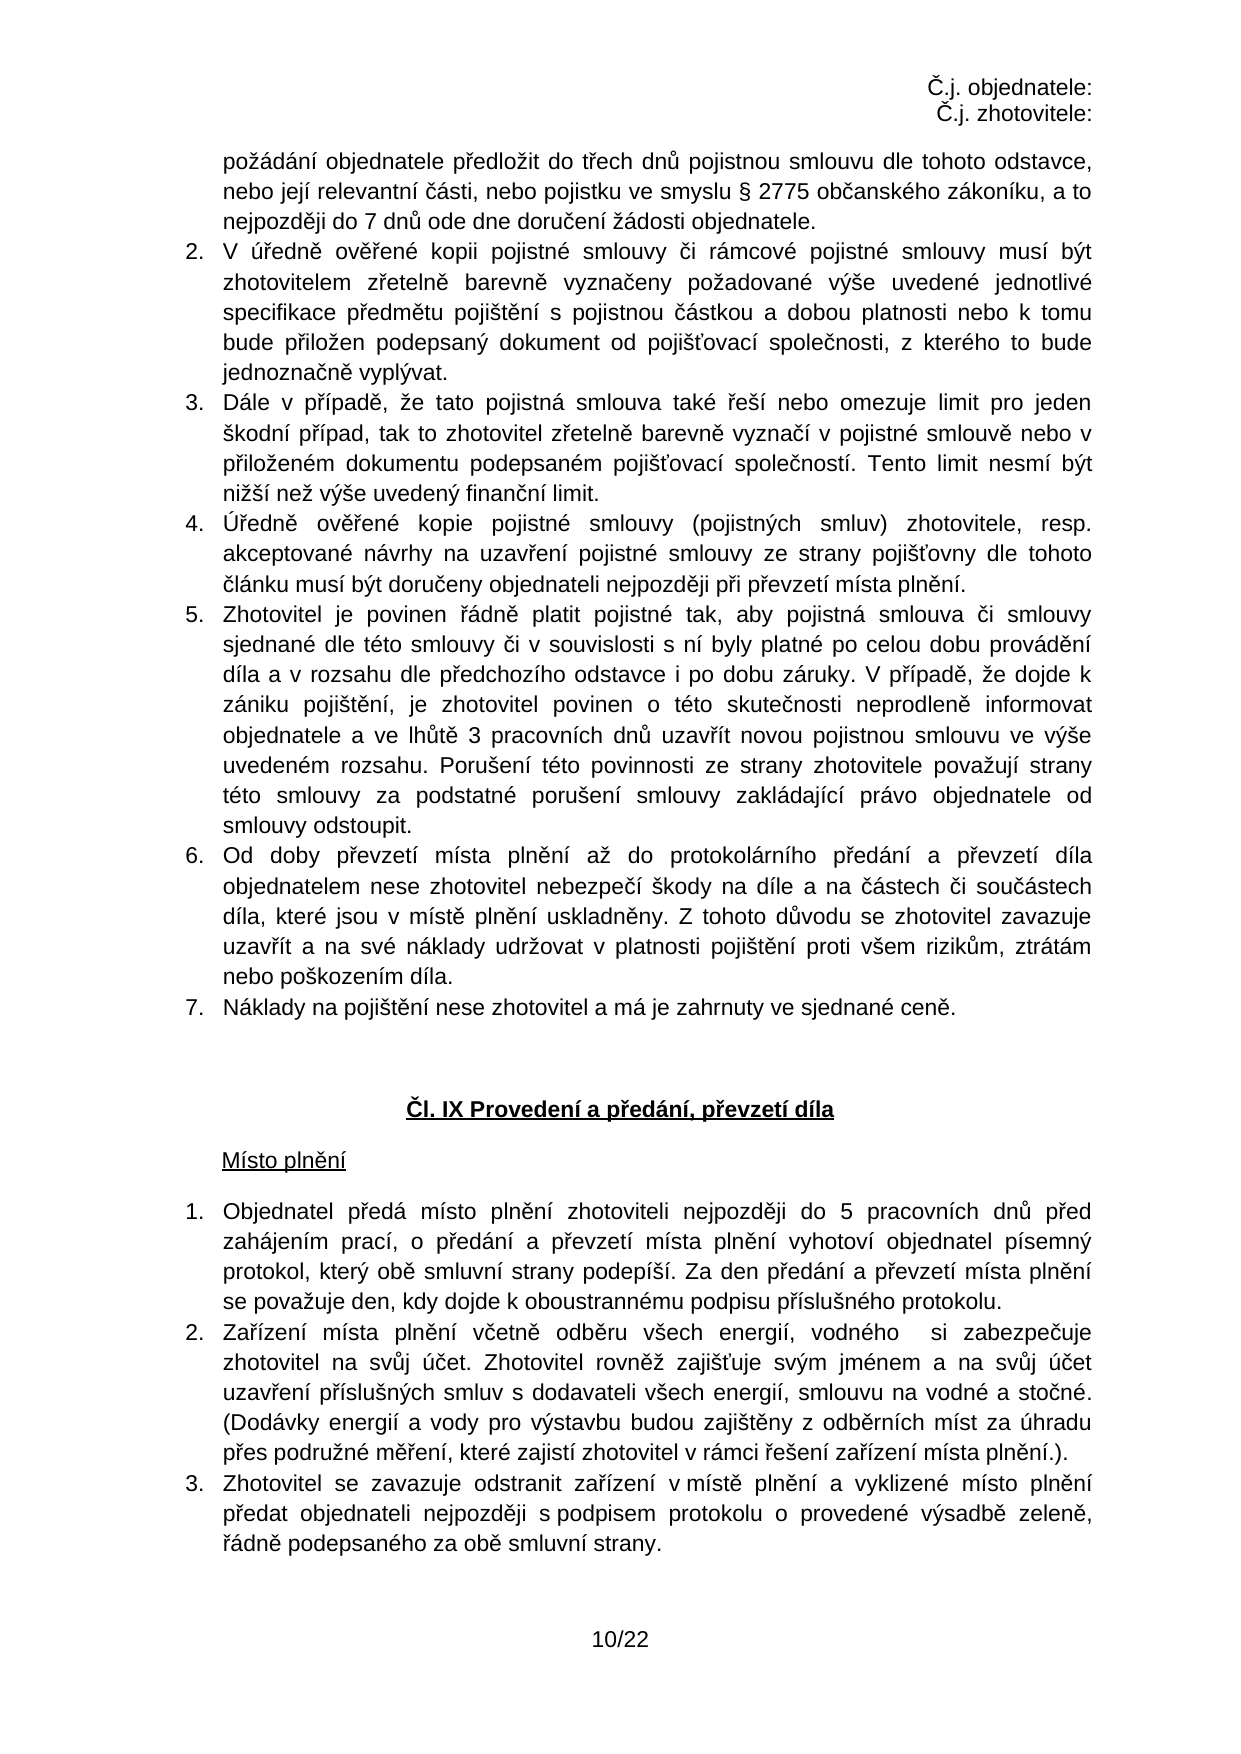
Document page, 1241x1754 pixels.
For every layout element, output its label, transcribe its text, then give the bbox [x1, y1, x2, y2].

list Objednatel předá místo plnění zhotoviteli nejpozději do 5 pracovních dnů před zahájením prací, o předání a převzetí místa plnění vyhotoví objednatel písemný protokol, který obě smluvní strany podepíší. Za den předání a převzetí místa plnění se považuje den, kdy dojde k oboustrannému podpisu příslušného protokolu. [185, 1198, 1093, 1314]
text Místo plnění [148, 1147, 1093, 1173]
list V úředně ověřené kopii pojistné smlouvy či rámcové pojistné smlouvy musí být zhotovitelem zřetelně barevně vyznačeny požadované výše uvedené jednotlivé specifikace předmětu pojištění s pojistnou částkou a dobou platnosti nebo k tomu bude přiložen podepsaný dokument od pojišťovací společnosti, z kterého to bude jednoznačně vyplývat. [185, 238, 1093, 385]
list Dále v případě, že tato pojistná smlouva také řeší nebo omezuje limit pro jeden škodní případ, tak to zhotovitel zřetelně barevně vyznačí v pojistné smlouvě nebo v přiloženém dokumentu podepsaném pojišťovací společností. Tento limit nesmí být nižší než výše uvedený finanční limit. [185, 389, 1093, 506]
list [185, 148, 1093, 234]
list Od doby převzetí místa plnění až do protokolárního předání a převzetí díla objednatelem nese zhotovitel nebezpečí škody na díle a na částech či součástech díla, které jsou v místě plnění uskladněny. Z tohoto důvodu se zhotovitel zavazuje uzavřít a na své náklady udržovat v platnosti pojištění proti všem rizikům, ztrátám nebo poškozením díla. [185, 842, 1093, 989]
list Náklady na pojištění nese zhotovitel a má je zahrnuty ve sjednané ceně. [185, 993, 1093, 1020]
list Úředně ověřené kopie pojistné smlouvy (pojistných smluv) zhotovitele, resp. akceptované návrhy na uzavření pojistné smlouvy ze strany pojišťovny dle tohoto článku musí být doručeny objednateli nejpozději při převzetí místa plnění. [185, 510, 1093, 597]
list Zařízení místa plnění včetně odběru všech energií, vodného si zabezpečuje zhotovitel na svůj účet. Zhotovitel rovněž zajišťuje svým jménem a na svůj účet uzavření příslušných smluv s dodavateli všech energií, smlouvu na vodné a stočné. (Dodávky energií a vody pro výstavbu budou zajištěny z odběrních míst za úhradu přes podružné měření, které zajistí zhotovitel v rámci řešení zařízení místa plnění.). [185, 1318, 1093, 1466]
list Zhotovitel se zavazuje odstranit zařízení v místě plnění a vyklizené místo plnění předat objednateli nejpozději s podpisem protokolu o provedené výsadbě zeleně, řádně podepsaného za obě smluvní strany. [185, 1469, 1093, 1556]
text Čl. IX Provedení a předání, převzetí díla [148, 1096, 1093, 1122]
list Zhotovitel je povinen řádně platit pojistné tak, aby pojistná smlouva či smlouvy sjednané dle této smlouvy či v souvislosti s ní byly platné po celou dobu provádění díla a v rozsahu dle předchozího odstavce i po dobu záruky. V případě, že dojde k zániku pojištění, je zhotovitel povinen o této skutečnosti neprodleně informovat objednatele a ve lhůtě 3 pracovních dnů uzavřít novou pojistnou smlouvu ve výše uvedeném rozsahu. Porušení této povinnosti ze strany zhotovitele považují strany této smlouvy za podstatné porušení smlouvy zakládající právo objednatele od smlouvy odstoupit. [185, 601, 1093, 838]
